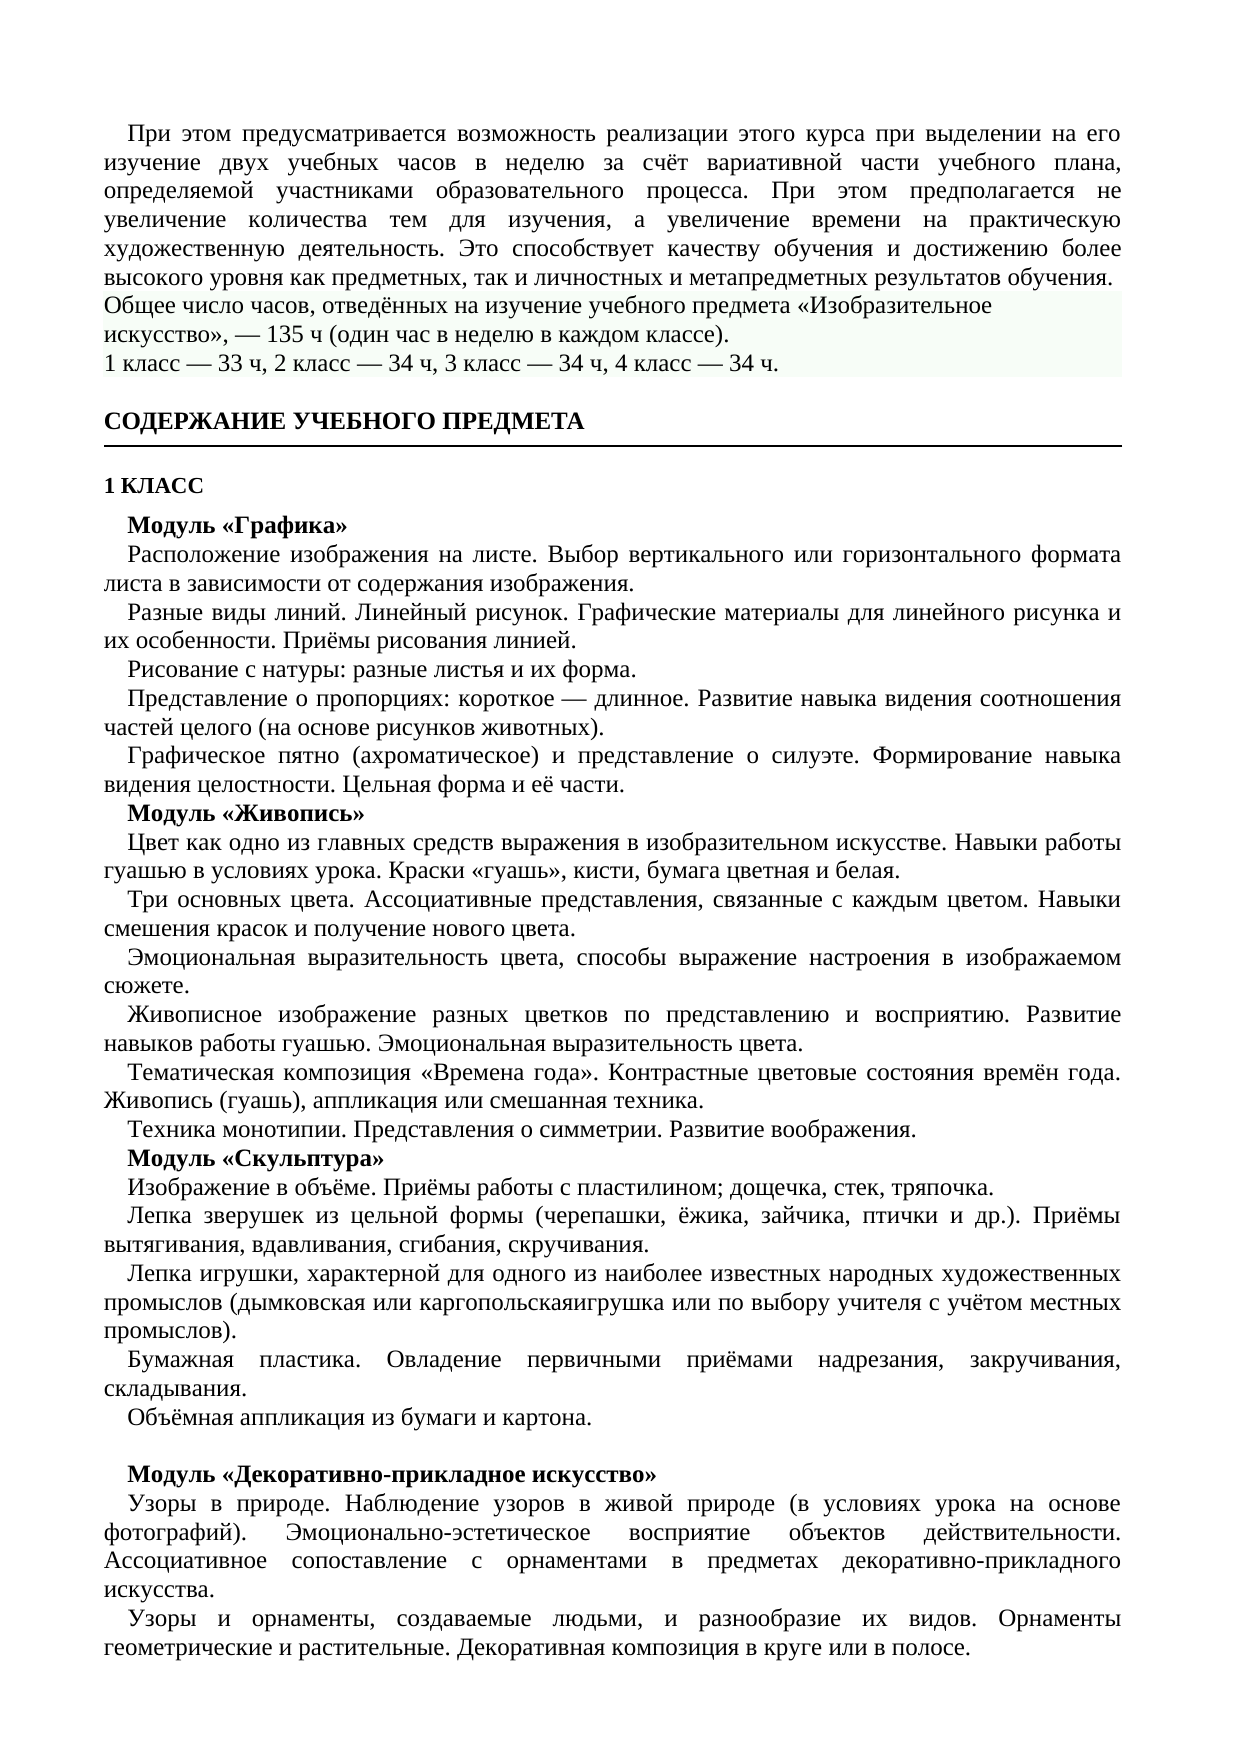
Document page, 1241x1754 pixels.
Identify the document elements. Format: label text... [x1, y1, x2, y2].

text Общее число часов, отведённых на изучение учебного предмета «Изобразительное искусство», — 135 ч (один час в неделю в каждом классе). 1 класс — 33 ч, 2 класс — 34 ч, 3 класс — 34 ч, 4 класс — 34 ч. [103, 291, 1122, 377]
text Техника монотипии. Представления о симметрии. Развитие воображения. [103, 1114, 1122, 1143]
text Разные виды линий. Линейный рисунок. Графические материалы для линейного рисунка и их особенности. Приёмы рисования линией. [103, 597, 1122, 654]
text Лепка игрушки, характерной для одного из наиболее известных народных художественных промыслов (дымковская или каргопольскаяигрушка или по выбору учителя с учётом местных промыслов). [103, 1258, 1122, 1344]
text При этом предусматривается возможность реализации этого курса при выделении на его изучение двух учебных часов в неделю за счёт вариативной части учебного плана, определяемой участниками образовательного процесса. При этом предполагается не увеличение количества тем для изучения, а увеличение времени на практическую художественную деятельность. Это способствует качеству обучения и достижению более высокого уровня как предметных, так и личностных и метапредметных результатов обучения. [103, 118, 1122, 291]
text 1 КЛАСС [103, 472, 1122, 498]
text Эмоциональная выразительность цвета, способы выражение настроения в изображаемом сюжете. [103, 942, 1122, 999]
text Узоры и орнаменты, создаваемые людьми, и разнообразие их видов. Орнаменты геометрические и растительные. Декоративная композиция в круге или в полосе. [103, 1603, 1122, 1661]
text Изображение в объёме. Приёмы работы с пластилином; дощечка, стек, тряпочка. [103, 1172, 1122, 1201]
text Бумажная пластика. Овладение первичными приёмами надрезания, закручивания, складывания. [103, 1344, 1122, 1402]
text Узоры в природе. Наблюдение узоров в живой природе (в условиях урока на основе фотографий). Эмоционально-эстетическое восприятие объектов действительности. Ассоциативное сопоставление с орнаментами в предметах декоративно-прикладного искусства. [103, 1488, 1122, 1603]
text Модуль «Графика» [103, 511, 1122, 539]
text СОДЕРЖАНИЕ УЧЕБНОГО ПРЕДМЕТА [103, 406, 1122, 447]
text Модуль «Скульптура» [103, 1143, 1122, 1172]
text Объёмная аппликация из бумаги и картона. [103, 1402, 1122, 1431]
text Модуль «Живопись» [103, 798, 1122, 827]
text Лепка зверушек из цельной формы (черепашки, ёжика, зайчика, птички и др.). Приёмы вытягивания, вдавливания, сгибания, скручивания. [103, 1201, 1122, 1258]
text Рисование с натуры: разные листья и их форма. [103, 654, 1122, 683]
text Живописное изображение разных цветков по представлению и восприятию. Развитие навыков работы гуашью. Эмоциональная выразительность цвета. [103, 999, 1122, 1057]
text Графическое пятно (ахроматическое) и представление о силуэте. Формирование навыка видения целостности. Цельная форма и её части. [103, 741, 1122, 798]
text Тематическая композиция «Времена года». Контрастные цветовые состояния времён года. Живопись (гуашь), аппликация или смешанная техника. [103, 1057, 1122, 1114]
text Расположение изображения на листе. Выбор вертикального или горизонтального формата листа в зависимости от содержания изображения. [103, 539, 1122, 597]
text Представление о пропорциях: короткое — длинное. Развитие навыка видения соотношения частей целого (на основе рисунков животных). [103, 683, 1122, 741]
text Цвет как одно из главных средств выражения в изобразительном искусстве. Навыки работы гуашью в условиях урока. Краски «гуашь», кисти, бумага цветная и белая. [103, 827, 1122, 884]
text Три основных цвета. Ассоциативные представления, связанные с каждым цветом. Навыки смешения красок и получение нового цвета. [103, 884, 1122, 942]
text Модуль «Декоративно-прикладное искусство» [103, 1459, 1122, 1488]
